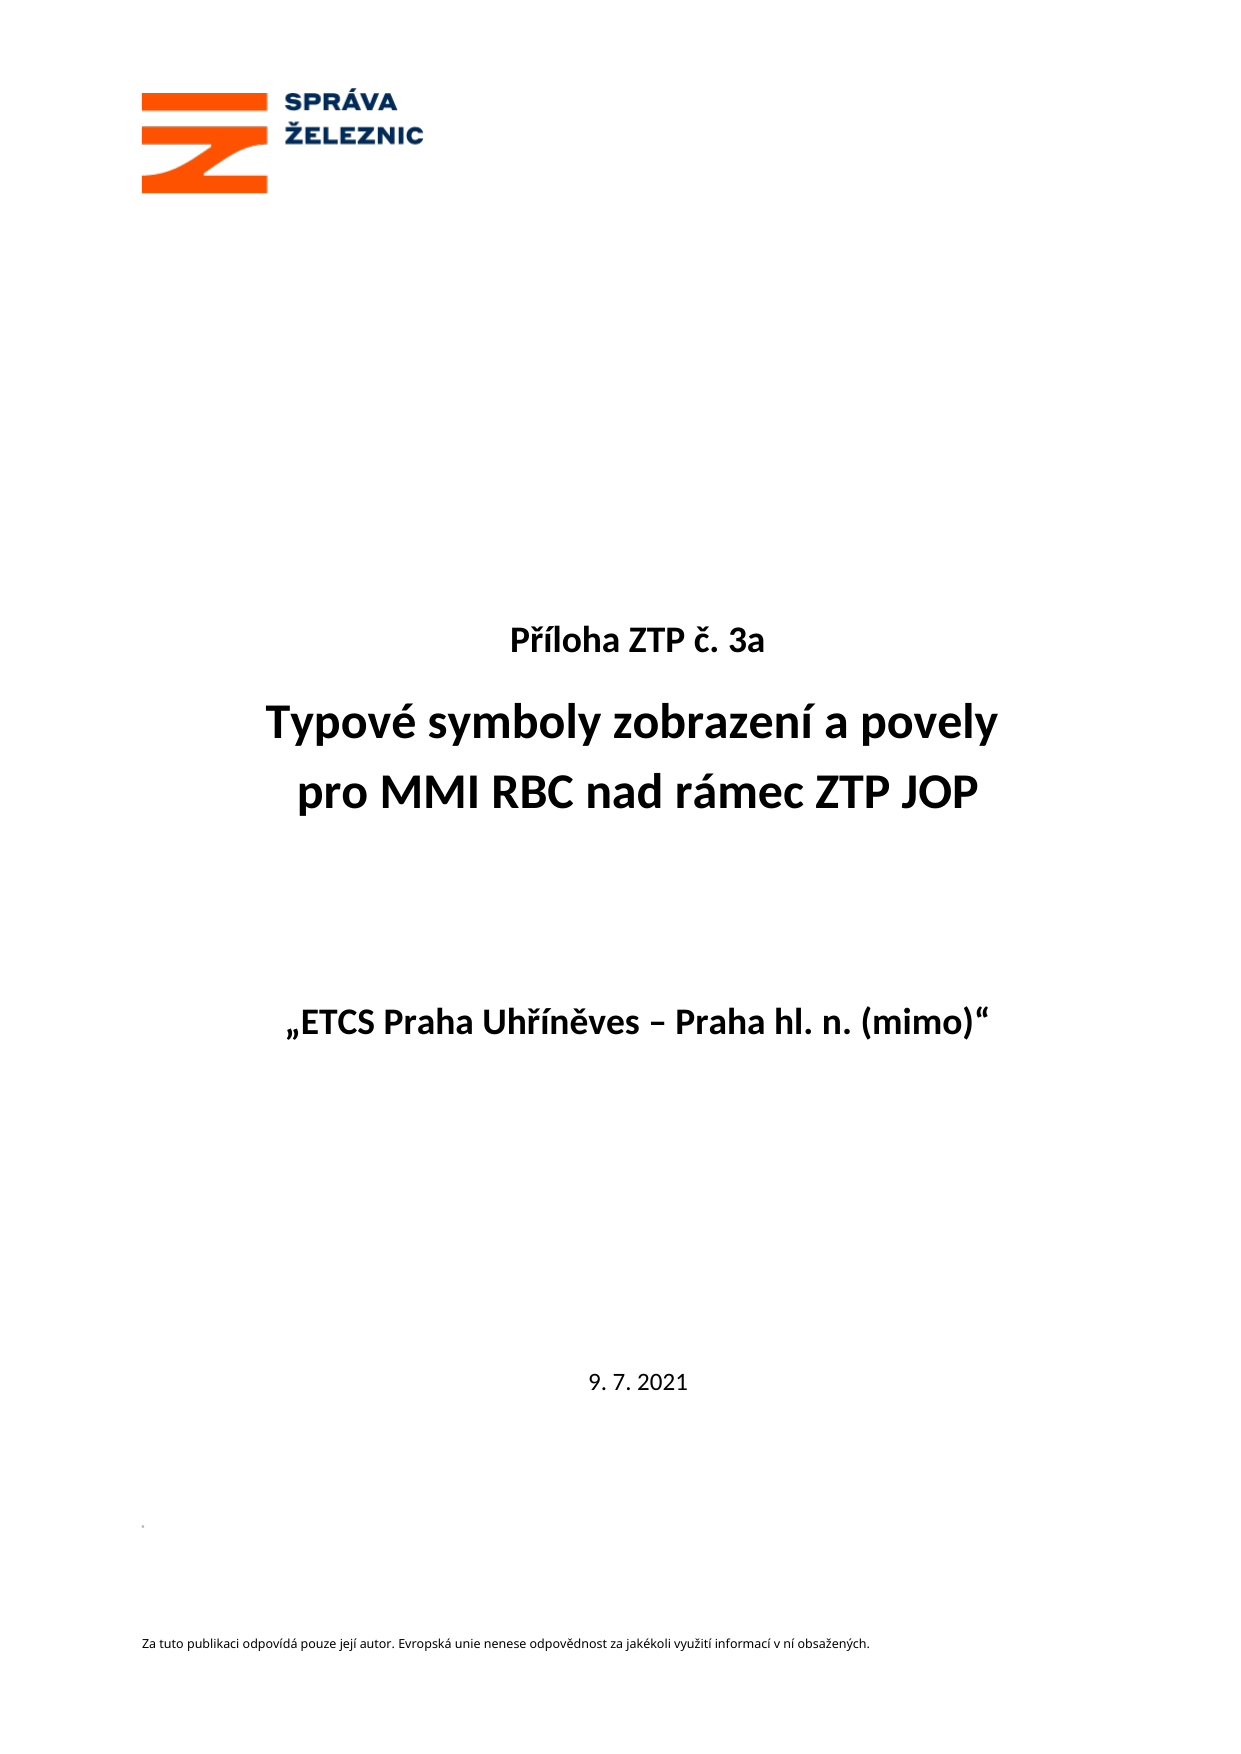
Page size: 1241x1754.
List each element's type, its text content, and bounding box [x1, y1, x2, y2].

text 9. 7. 2021 [142, 1366, 1134, 1396]
text „ETCS Praha Uhříněves – Praha hl. n. (mimo)“ [142, 998, 1134, 1044]
text Příloha ZTP č. 3a [142, 616, 1134, 662]
picture [141, 88, 424, 194]
text Typové symboly zobrazení a povely pro MMI RBC nad rámec ZTP JOP [142, 690, 1134, 821]
